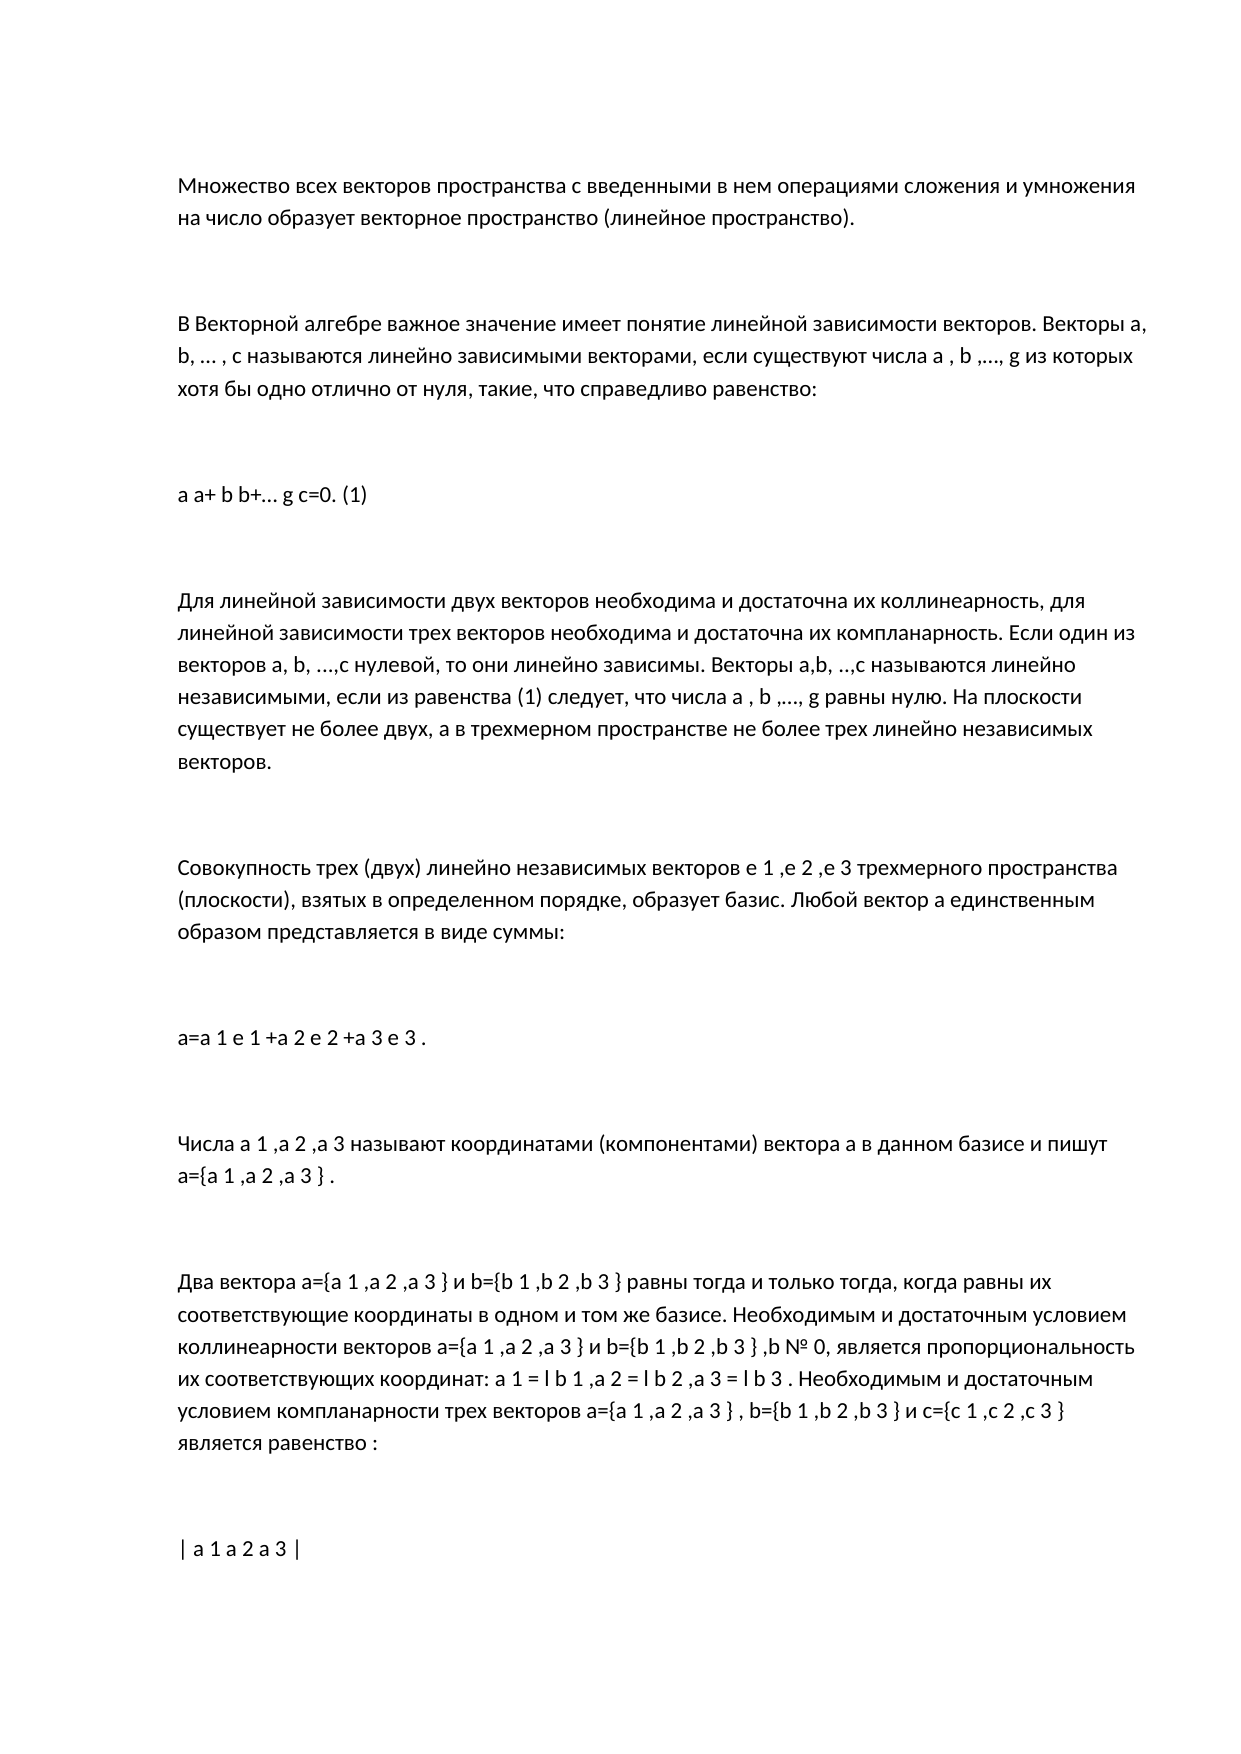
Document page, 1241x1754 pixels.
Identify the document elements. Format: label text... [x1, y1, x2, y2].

text Множество всех векторов пространства с введенными в нем операциями сложения и умножения на число образует векторное пространство (линейное пространство). [177, 171, 1152, 231]
text Два вектора a={a 1 ,a 2 ,a 3 } и b={b 1 ,b 2 ,b 3 } равны тогда и только тогда, когда равны их соответствующие координаты в одном и том же базисе. Необходимым и достаточным условием коллинеарности векторов a={a 1 ,a 2 ,a 3 } и b={b 1 ,b 2 ,b 3 } ,b № 0, является пропорциональность их соответствующих координат: a 1 = l b 1 ,a 2 = l b 2 ,a 3 = l b 3 . Необходимым и достаточным условием компланарности трех векторов a={a 1 ,a 2 ,a 3 } , b={b 1 ,b 2 ,b 3 } и c={c 1 ,c 2 ,c 3 } является равенство : [177, 1267, 1152, 1456]
text В Векторной алгебре важное значение имеет понятие линейной зависимости векторов. Векторы а, b, … , с называются линейно зависимыми векторами, если существуют числа a , b ,…, g из которых хотя бы одно отлично от нуля, такие, что справедливо равенство: [177, 309, 1152, 402]
text Совокупность трех (двух) линейно независимых векторов e 1 ,e 2 ,e 3 трехмерного пространства (плоскости), взятых в определенном порядке, образует базис. Любой вектор а единственным образом представляется в виде суммы: [177, 853, 1152, 945]
text | a 1 a 2 a 3 | [177, 1534, 1152, 1562]
text a a+ b b+… g c=0. (1) [177, 480, 1152, 508]
text Числа a 1 ,a 2 ,a 3 называют координатами (компонентами) вектора а в данном базисе и пишут a={a 1 ,a 2 ,a 3 } . [177, 1129, 1152, 1189]
text a=a 1 e 1 +a 2 e 2 +a 3 e 3 . [177, 1023, 1152, 1051]
text Для линейной зависимости двух векторов необходима и достаточна их коллинеарность, для линейной зависимости трех векторов необходима и достаточна их компланарность. Если один из векторов а, b, ...,c нулевой, то они линейно зависимы. Векторы a,b, ..,с называются линейно независимыми, если из равенства (1) следует, что числа a , b ,…, g равны нулю. На плоскости существует не более двух, а в трехмерном пространстве не более трех линейно независимых векторов. [177, 586, 1152, 775]
